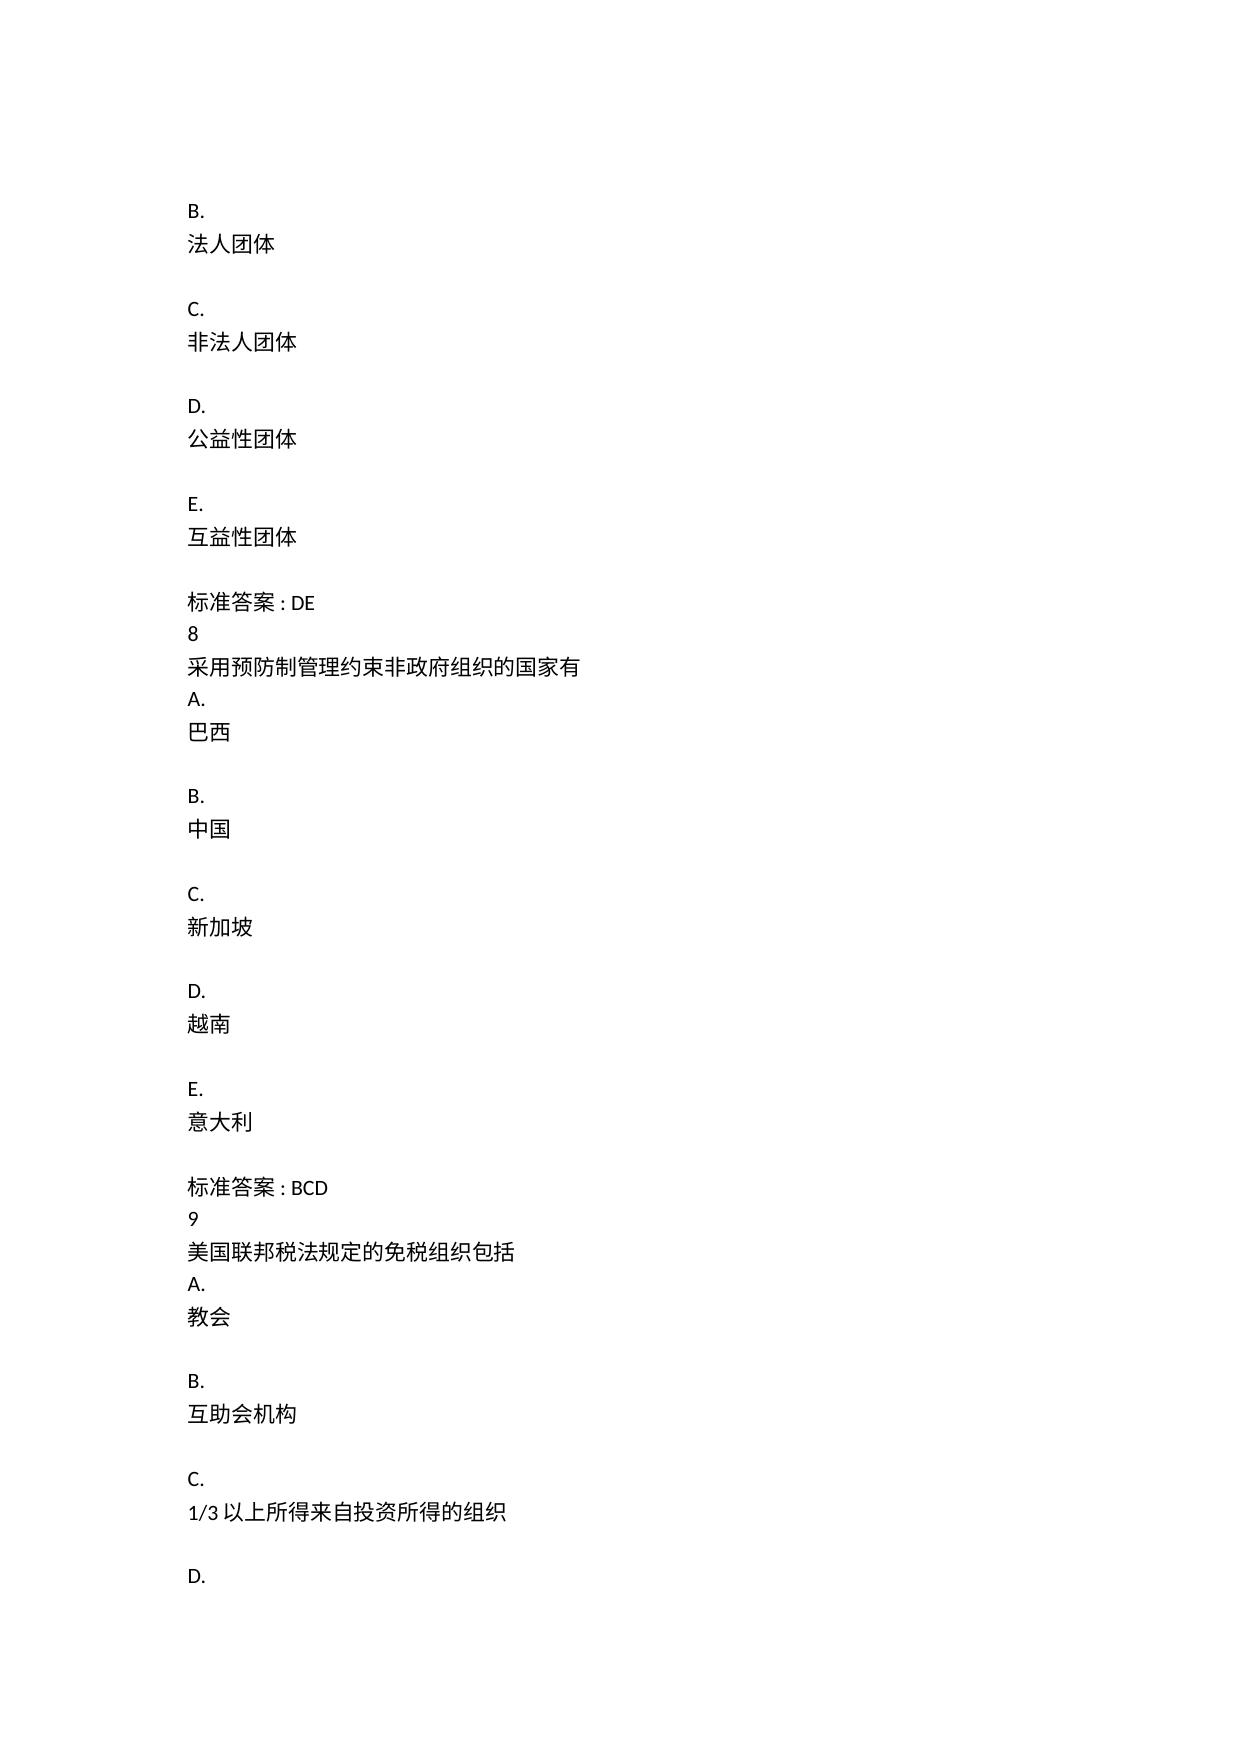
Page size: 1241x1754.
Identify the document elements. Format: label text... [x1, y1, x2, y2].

text B. [187, 1364, 1053, 1397]
text D. [187, 1559, 1053, 1592]
text 越南 [187, 1007, 1053, 1039]
text E. [187, 487, 1053, 519]
text 公益性团体 [187, 422, 1053, 454]
text 中国 [187, 812, 1053, 844]
text 标准答案 : DE [187, 584, 1053, 617]
text 互益性团体 [187, 519, 1053, 552]
text C. [187, 1462, 1053, 1494]
text C. [187, 292, 1053, 324]
text A. [187, 1267, 1053, 1299]
text D. [187, 974, 1053, 1007]
text E. [187, 1072, 1053, 1104]
text 采用预防制管理约束非政府组织的国家有 [187, 649, 1053, 682]
text 9 [187, 1202, 1053, 1234]
text B. [187, 779, 1053, 812]
text 美国联邦税法规定的免税组织包括 [187, 1234, 1053, 1267]
text 标准答案 : BCD [187, 1169, 1053, 1202]
text D. [187, 389, 1053, 422]
text A. [187, 682, 1053, 714]
text C. [187, 877, 1053, 909]
text 新加坡 [187, 909, 1053, 942]
text 教会 [187, 1299, 1053, 1332]
text 意大利 [187, 1104, 1053, 1137]
text 互助会机构 [187, 1397, 1053, 1429]
text B. [187, 194, 1053, 227]
text 1/3以上所得来自投资所得的组织 [187, 1494, 1053, 1527]
text 法人团体 [187, 227, 1053, 259]
text 非法人团体 [187, 324, 1053, 357]
text 巴西 [187, 714, 1053, 747]
text 8 [187, 617, 1053, 649]
